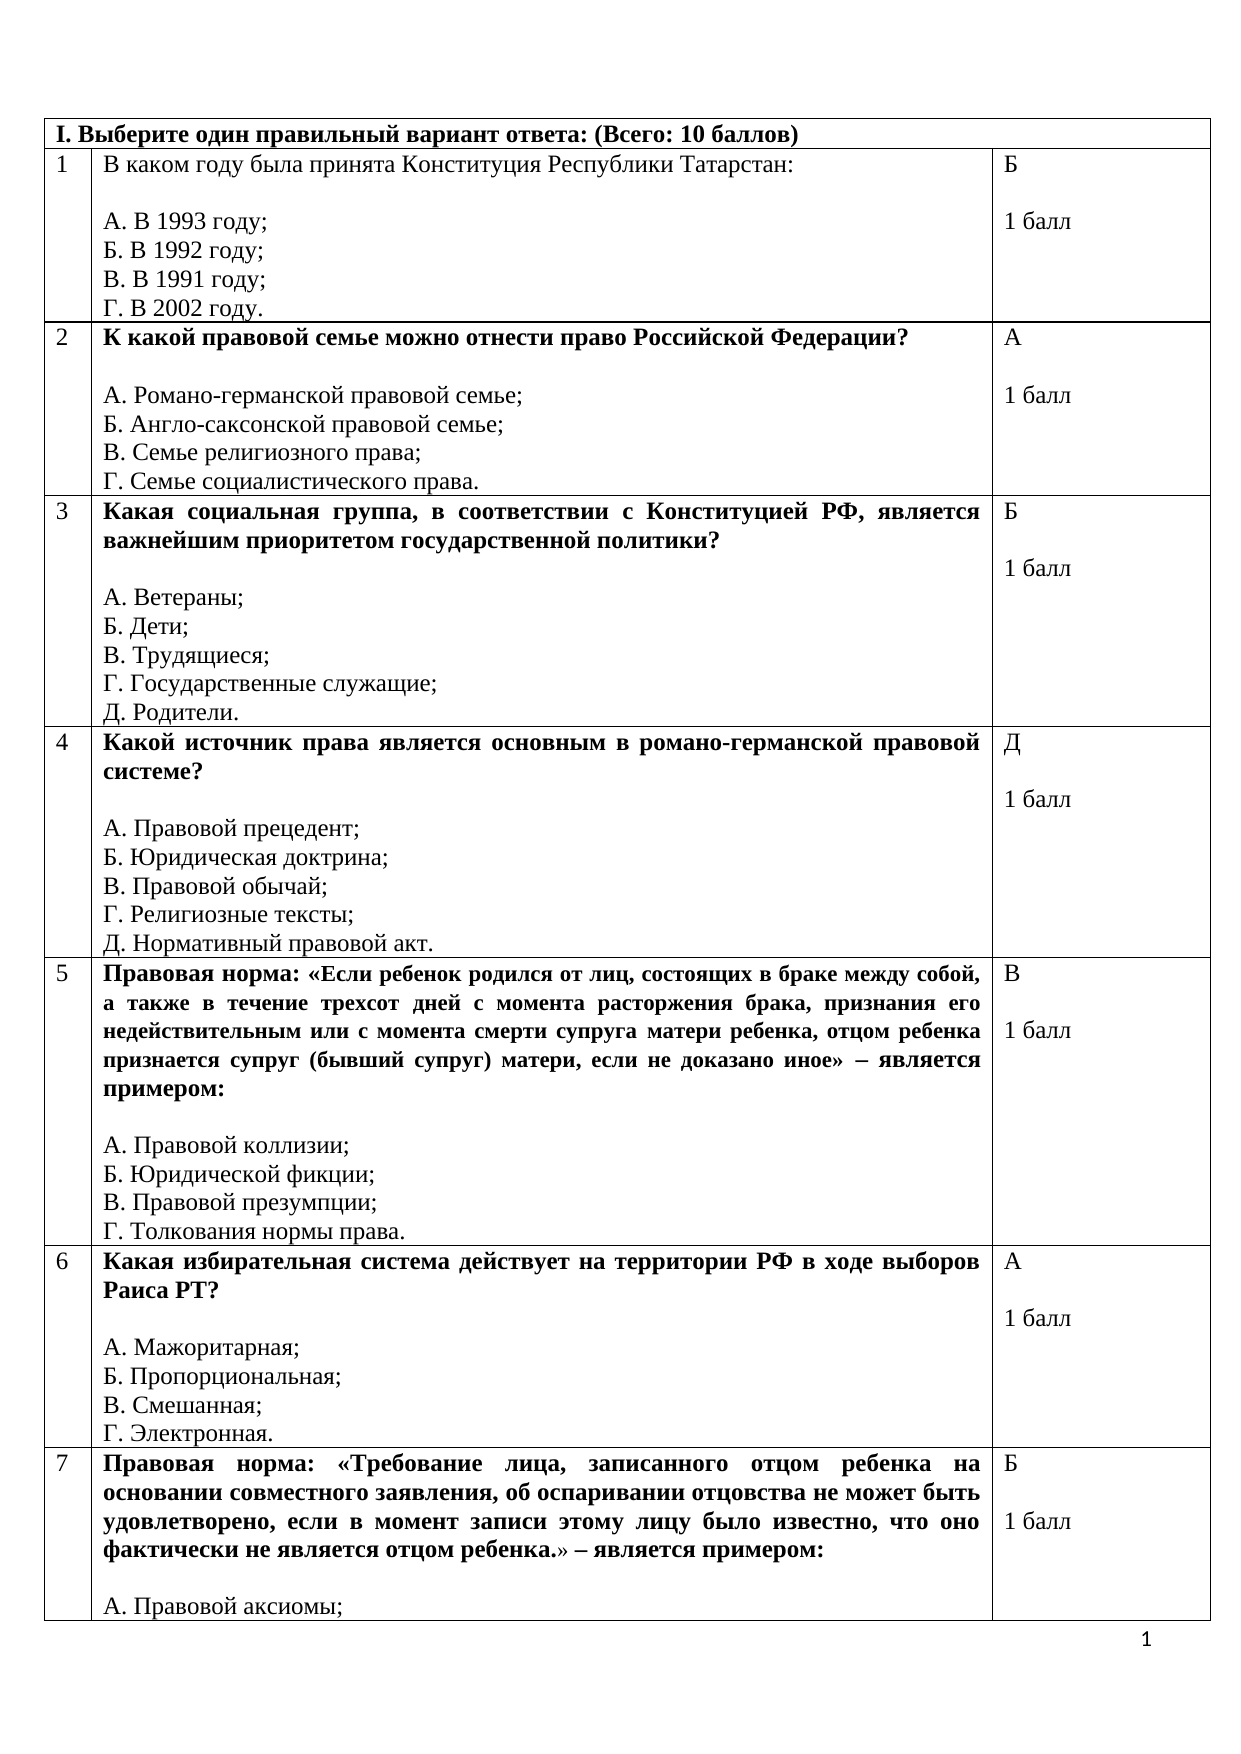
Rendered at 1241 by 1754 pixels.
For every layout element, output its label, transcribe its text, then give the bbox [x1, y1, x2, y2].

table_cell 3 [45, 496, 91, 726]
table_cell 4 [45, 727, 91, 957]
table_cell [92, 1448, 992, 1620]
table_cell 6 [45, 1246, 91, 1447]
table_cell Какой источник права является основным в романо-германской правовой системе? А. Правовой прецедент; Б. Юридическая доктрина; В. Правовой обычай; Г. Религиозные тексты; Д. Нормативный правовой акт. [92, 727, 992, 957]
table_cell Д 1 балл [993, 727, 1210, 957]
table_cell Б 1 балл [993, 149, 1210, 321]
table_cell Какая социальная группа, в соответствии с Конституцией РФ, является важнейшим приоритетом государственной политики? А. Ветераны; Б. Дети; В. Трудящиеся; Г. Государственные служащие; Д. Родители. [92, 496, 992, 726]
table_cell Правовая норма: «Если ребенок родился от лиц, состоящих в браке между собой, а также в течение трехсот дней с момента расторжения брака, признания его недействительным или с момента смерти супруга матери ребенка, отцом ребенка признается супруг (бывший супруг) матери, если не доказано иное» – является примером: А. Правовой коллизии; Б. Юридической фикции; В. Правовой презумпции; Г. Толкования нормы права. [92, 958, 992, 1245]
table_cell Какая избирательная система действует на территории РФ в ходе выборов Раиса РТ? А. Мажоритарная; Б. Пропорциональная; В. Смешанная; Г. Электронная. [92, 1246, 992, 1447]
table_cell В 1 балл [993, 958, 1210, 1245]
table_cell В каком году была принята Конституция Республики Татарстан: А. В 1993 году; Б. В 1992 году; В. В 1991 году; Г. В 2002 году. [92, 149, 992, 321]
table_cell К какой правовой семье можно отнести право Российской Федерации? А. Романо-германской правовой семье; Б. Англо-саксонской правовой семье; В. Семье религиозного права; Г. Семье социалистического права. [92, 323, 992, 495]
table_cell 5 [45, 958, 91, 1245]
table_cell А 1 балл [993, 1246, 1210, 1447]
table_cell Б 1 балл [993, 1448, 1210, 1620]
table_cell Б 1 балл [993, 496, 1210, 726]
table_cell А 1 балл [993, 323, 1210, 495]
table_cell 7 [45, 1448, 91, 1620]
table_cell 2 [45, 323, 91, 495]
table_header I. Выберите один правильный вариант ответа: (Всего: 10 баллов) [45, 119, 1210, 148]
table_cell 1 [45, 149, 91, 321]
